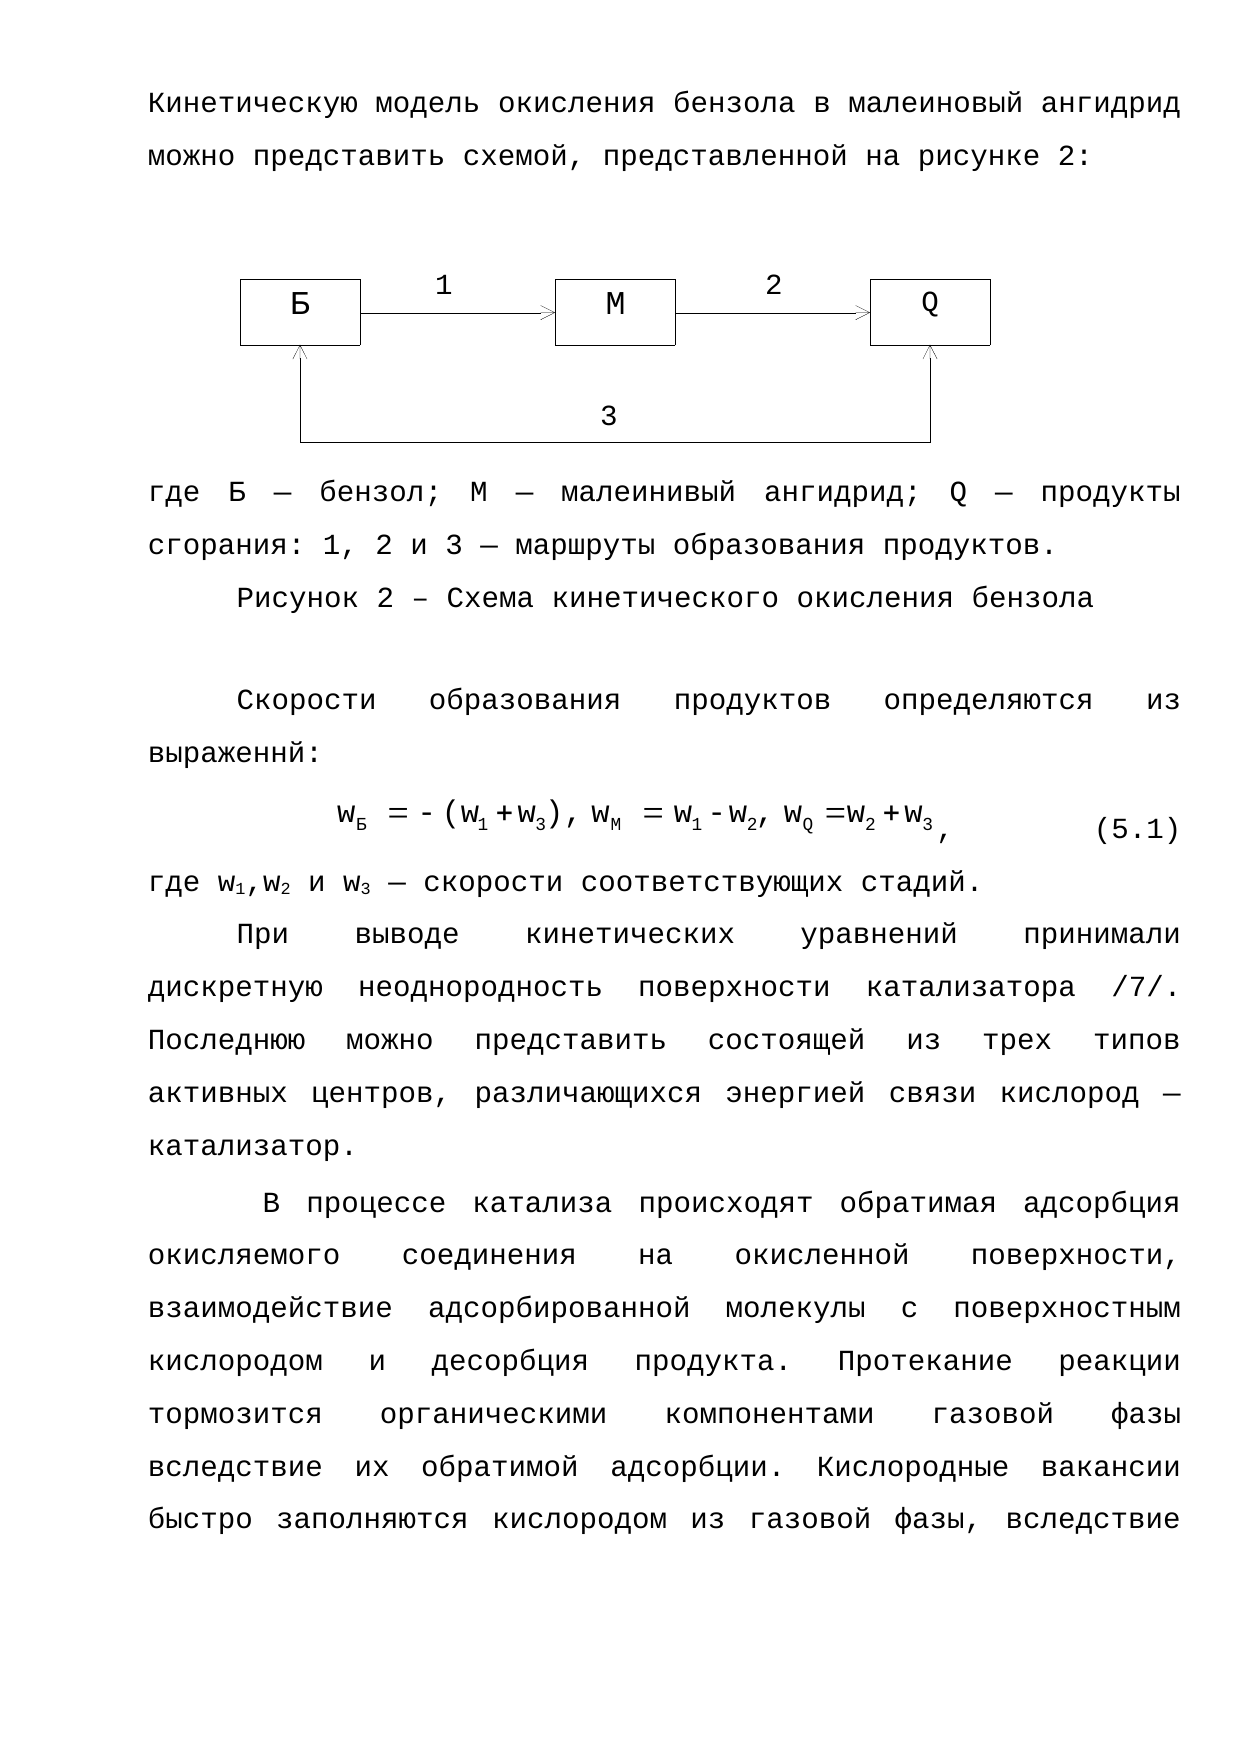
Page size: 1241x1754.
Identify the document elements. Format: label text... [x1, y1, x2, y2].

text Скорости образования продуктов определяются из выраженнй: [148, 686, 1181, 771]
text где w1,w2 и w3 — скорости соответствующих стадий. [148, 867, 1181, 900]
text При выводе кинетических уравнений принимали дискретную неоднородность поверхности катализатора /7/. Последнюю можно представить состоящей из трех типов активных центров, различающихся энергией связи кислород — катализатор. [148, 919, 1181, 1164]
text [148, 89, 1181, 174]
text , (5.1) [148, 791, 1181, 847]
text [148, 1188, 1181, 1538]
text Рисунок 2 – Схема кинетического окисления бензола [148, 583, 1181, 616]
text где Б — бензол; М — малеинивый ангидрид; Q — продукты сгорания: 1, 2 и 3 — маршруты образования продуктов. [148, 477, 1181, 563]
